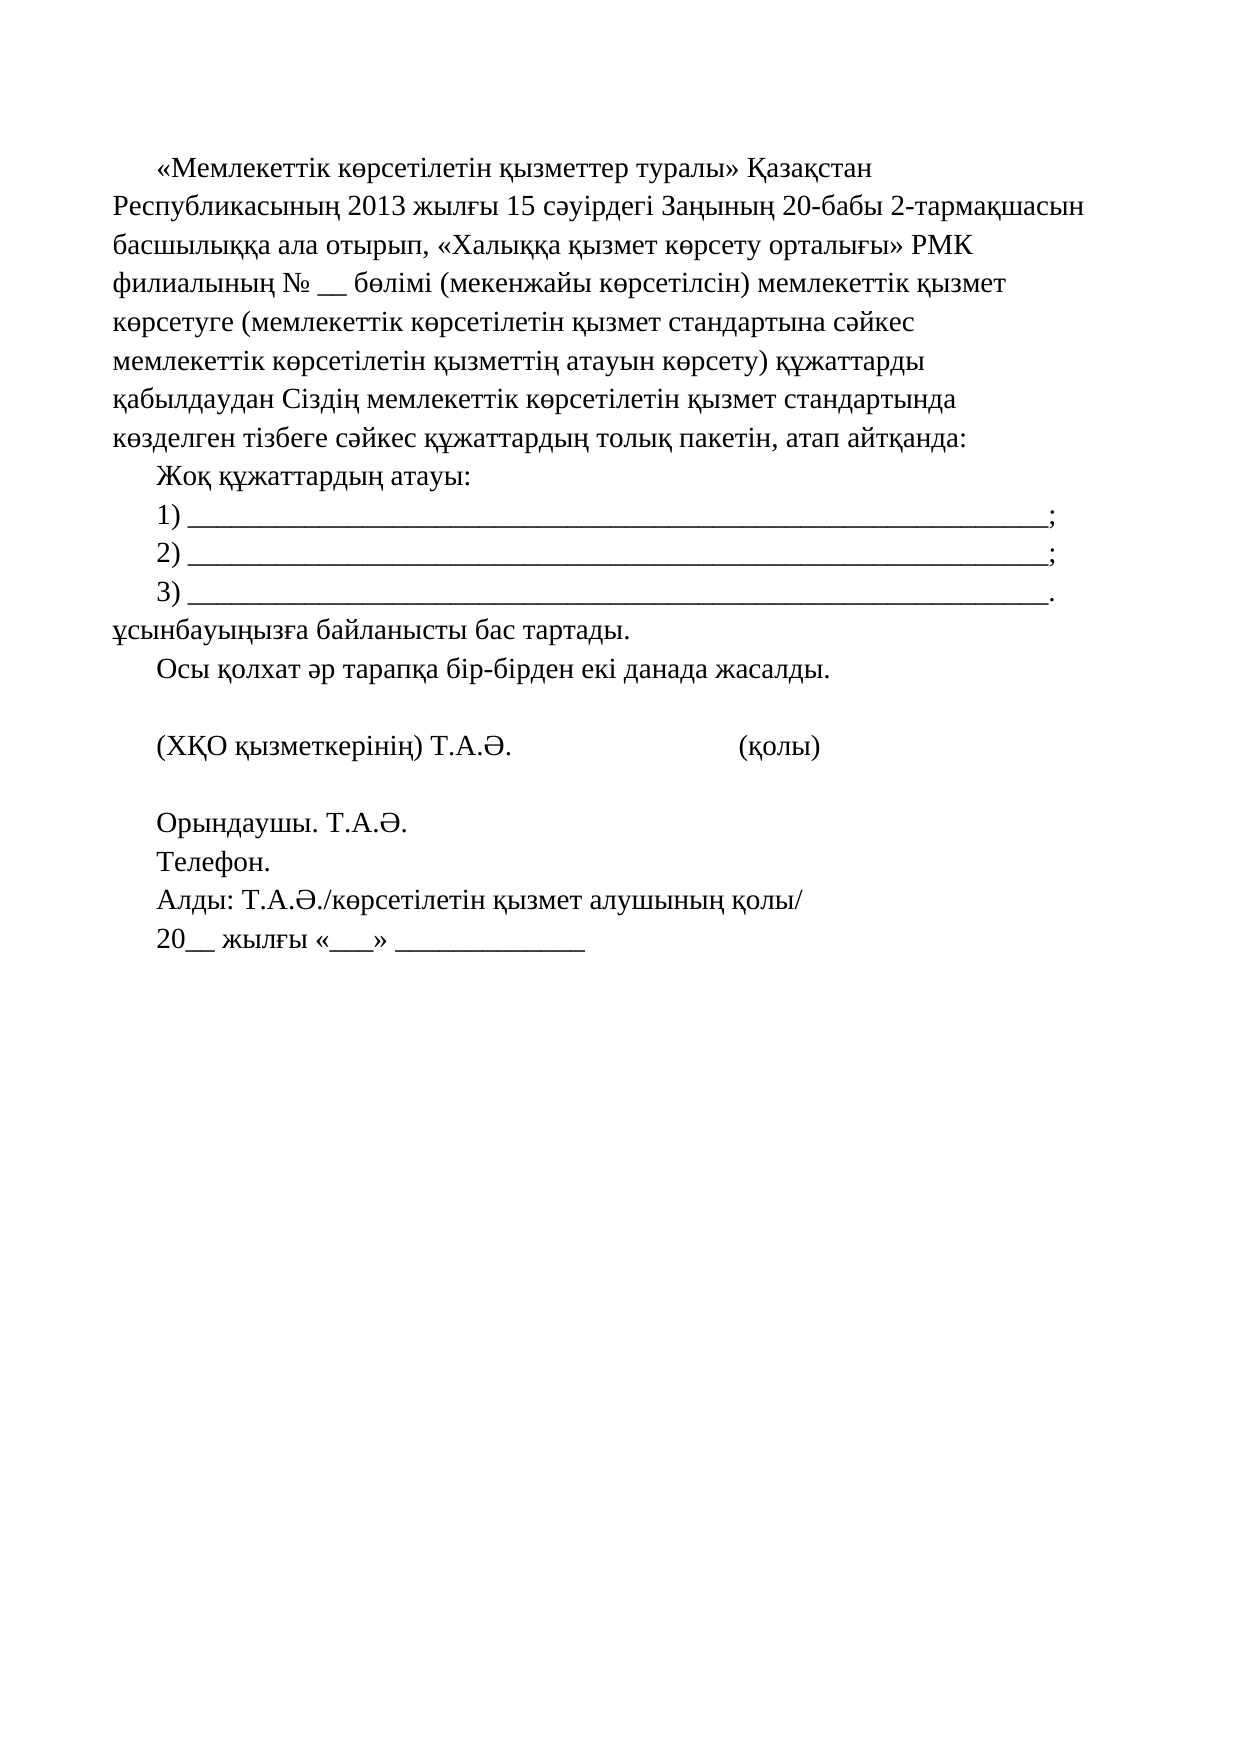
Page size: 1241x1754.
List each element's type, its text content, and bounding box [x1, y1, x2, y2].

text Орындаушы. Т.А.Ә. Телефон. Алды: Т.А.Ә./көрсетілетін қызмет алушының қолы/ 20__ жылғы «___» _____________ [112, 805, 1128, 954]
text (ХҚО қызметкерінің) Т.А.Ә. (қолы) [112, 728, 1128, 762]
text «Мемлекеттік көрсетілетін қызметтер туралы» Қазақстан Республикасының 2013 жылғы 15 cәуірдегі Заңының 20-бабы 2-тармақшасын басшылыққа ала отырып, «Халыққа қызмет көрсету орталығы» РМК филиалының № __ бөлімі (мекенжайы көрсетілсін) мемлекеттік қызмет көрсетуге (мемлекеттік көрсетілетін қызмет стандартына сәйкес мемлекеттік көрсетілетін қызметтің атауын көрсету) құжаттарды қабылдаудан Сіздің мемлекеттік көрсетілетін қызмет стандартында көзделген тізбеге сәйкес құжаттардың толық пакетін, атап айтқанда: Жоқ құжаттардың атауы: 1) ___________________________________________________________; 2) ___________________________________________________________; 3) ___________________________________________________________. ұсынбауыңызға байланысты бас тартады. Осы қолхат әр тарапқа бір-бірден екі данада жасалды. [112, 150, 1128, 684]
